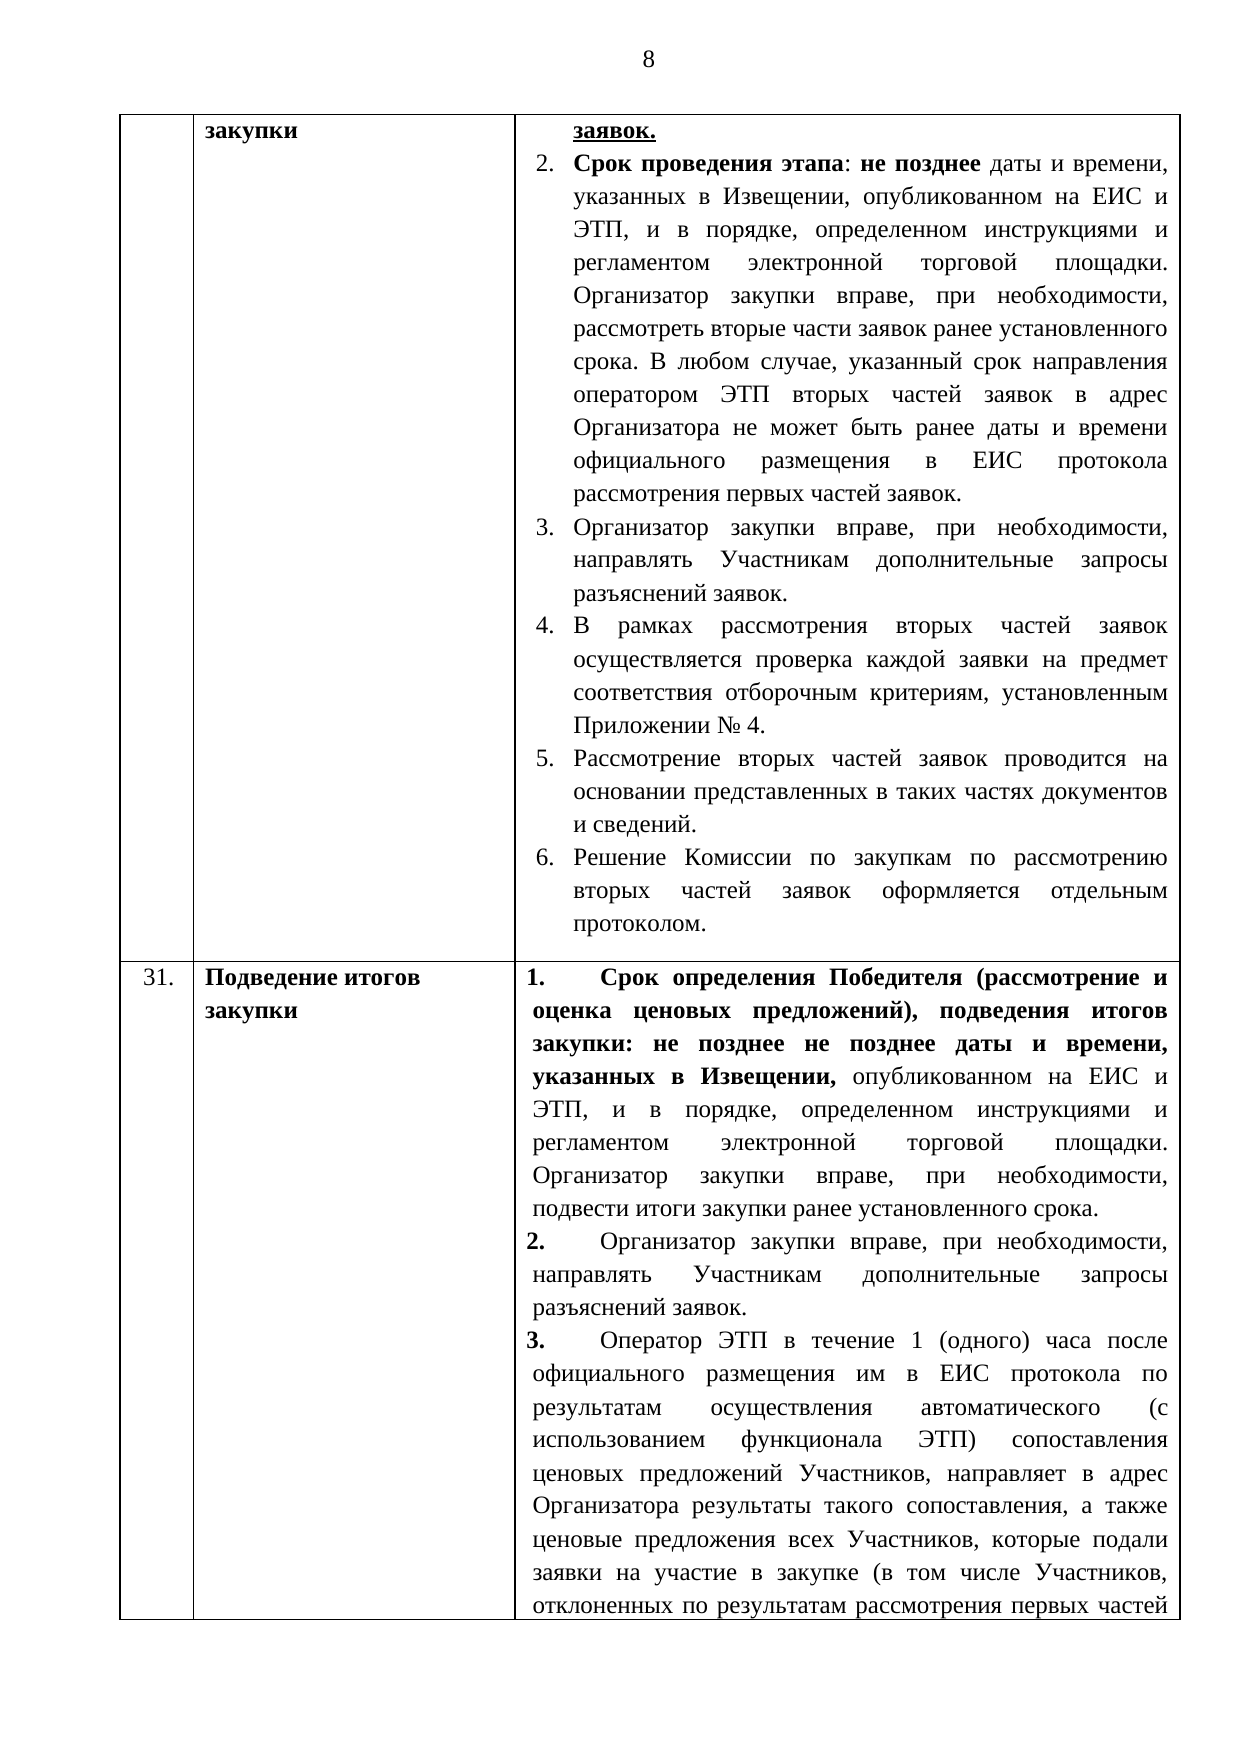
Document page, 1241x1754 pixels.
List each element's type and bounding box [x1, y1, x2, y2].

table_cell [194, 962, 514, 1618]
table_cell [121, 115, 193, 961]
table_cell [194, 115, 514, 961]
table_cell [516, 115, 1179, 961]
table_cell [121, 962, 193, 1618]
table_cell [516, 962, 1179, 1618]
